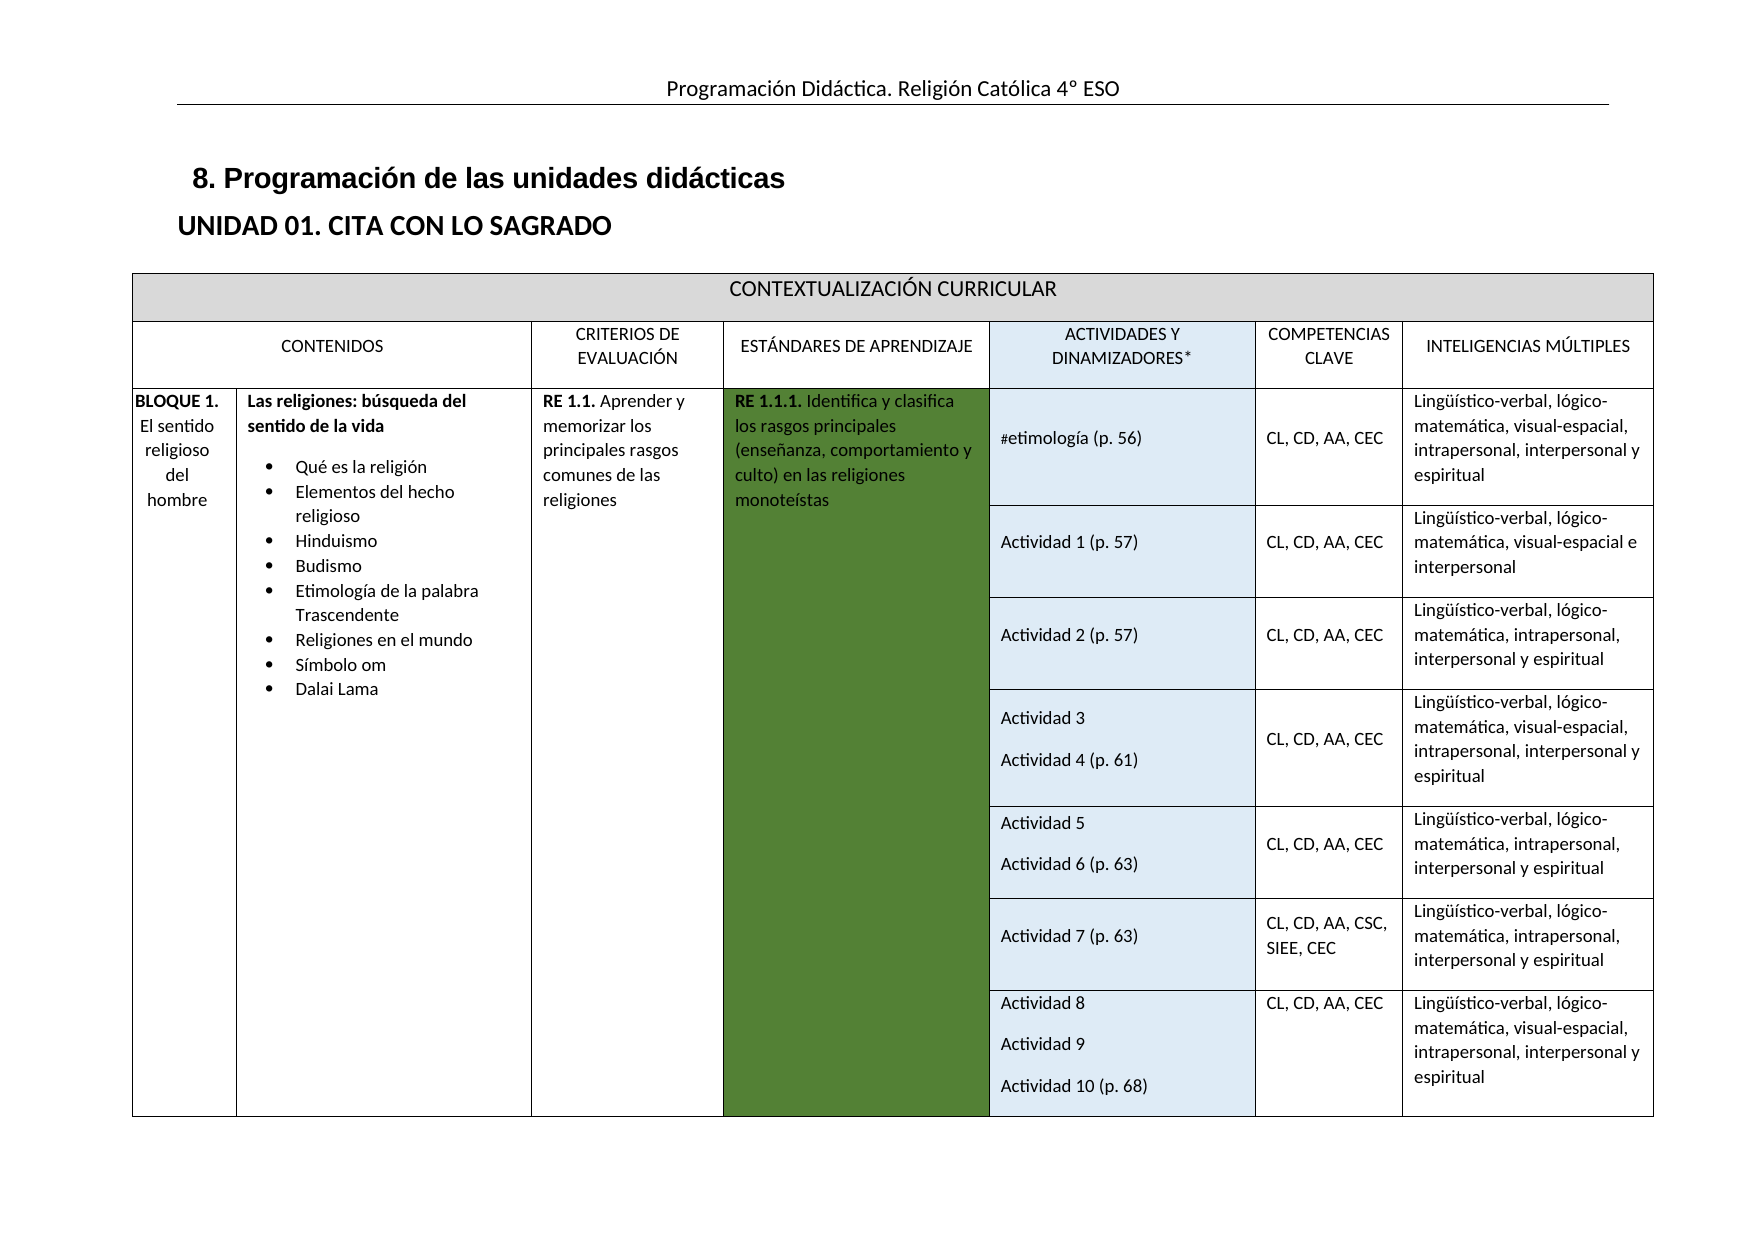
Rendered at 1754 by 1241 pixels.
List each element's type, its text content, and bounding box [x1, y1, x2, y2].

table_cell INTELIGENCIAS MÚLTIPLES [1403, 322, 1653, 388]
table_cell Las religiones: búsqueda del sentido de la vida Qué es la religión Elementos del hecho religioso Hinduismo Budismo Etimología de la palabra Trascendente Religiones en el mundo Símbolo om Dalai Lama [237, 389, 531, 1116]
table_cell CL, CD, AA, CEC [1256, 807, 1402, 898]
table_cell ESTÁNDARES DE APRENDIZAJE [724, 322, 989, 388]
table_cell Actividad 2 (p. 57) [990, 598, 1255, 689]
table_cell RE 1.1. Aprender y memorizar los principales rasgos comunes de las religiones [532, 389, 723, 1116]
table_cell Lingüístico-verbal, lógico-matemática, visual-espacial e interpersonal [1403, 506, 1653, 597]
text 8. Programación de las unidades didácticas [192, 161, 1609, 194]
table_cell RE 1.1.1. Identifica y clasifica los rasgos principales (enseñanza, comportamiento y culto) en las religiones monoteístas [724, 389, 989, 1116]
table_cell Actividad 3 Actividad 4 (p. 61) [990, 690, 1255, 806]
table_cell COMPETENCIAS CLAVE [1256, 322, 1402, 388]
table_cell Lingüístico-verbal, lógico-matemática, intrapersonal, interpersonal y espiritual [1403, 807, 1653, 898]
text UNIDAD 01. CITA CON LO SAGRADO [177, 207, 1609, 243]
table_cell Actividad 7 (p. 63) [990, 899, 1255, 990]
table_cell Lingüístico-verbal, lógico-matemática, intrapersonal, interpersonal y espiritual [1403, 899, 1653, 990]
table_cell CL, CD, AA, CEC [1256, 991, 1402, 1116]
table_cell CL, CD, AA, CEC [1256, 598, 1402, 689]
table_cell CL, CD, AA, CEC [1256, 690, 1402, 806]
table_cell CRITERIOS DE EVALUACIÓN [532, 322, 723, 388]
table_cell CL, CD, AA, CEC [1256, 506, 1402, 597]
table_cell CONTENIDOS [133, 322, 531, 388]
table_cell Lingüístico-verbal, lógico-matemática, intrapersonal, interpersonal y espiritual [1403, 598, 1653, 689]
table_cell CL, CD, AA, CSC, SIEE, CEC [1256, 899, 1402, 990]
table_cell Actividad 8 Actividad 9 Actividad 10 (p. 68) [990, 991, 1255, 1116]
table_cell Lingüístico-verbal, lógico-matemática, visual-espacial, intrapersonal, interpersonal y espiritual [1403, 389, 1653, 505]
table_cell CL, CD, AA, CEC [1256, 389, 1402, 505]
table_header CONTEXTUALIZACIÓN CURRICULAR [133, 274, 1653, 321]
table_cell ACTIVIDADES Y DINAMIZADORES* [990, 322, 1255, 388]
table_cell Lingüístico-verbal, lógico-matemática, visual-espacial, intrapersonal, interpersonal y espiritual [1403, 690, 1653, 806]
table_cell Actividad 5 Actividad 6 (p. 63) [990, 807, 1255, 898]
table_cell BLOQUE 1. El sentido religioso del hombre [133, 389, 236, 1116]
table_cell Actividad 1 (p. 57) [990, 506, 1255, 597]
table_cell Lingüístico-verbal, lógico-matemática, visual-espacial, intrapersonal, interpersonal y espiritual [1403, 991, 1653, 1116]
table_cell #etimología (p. 56) [990, 389, 1255, 505]
